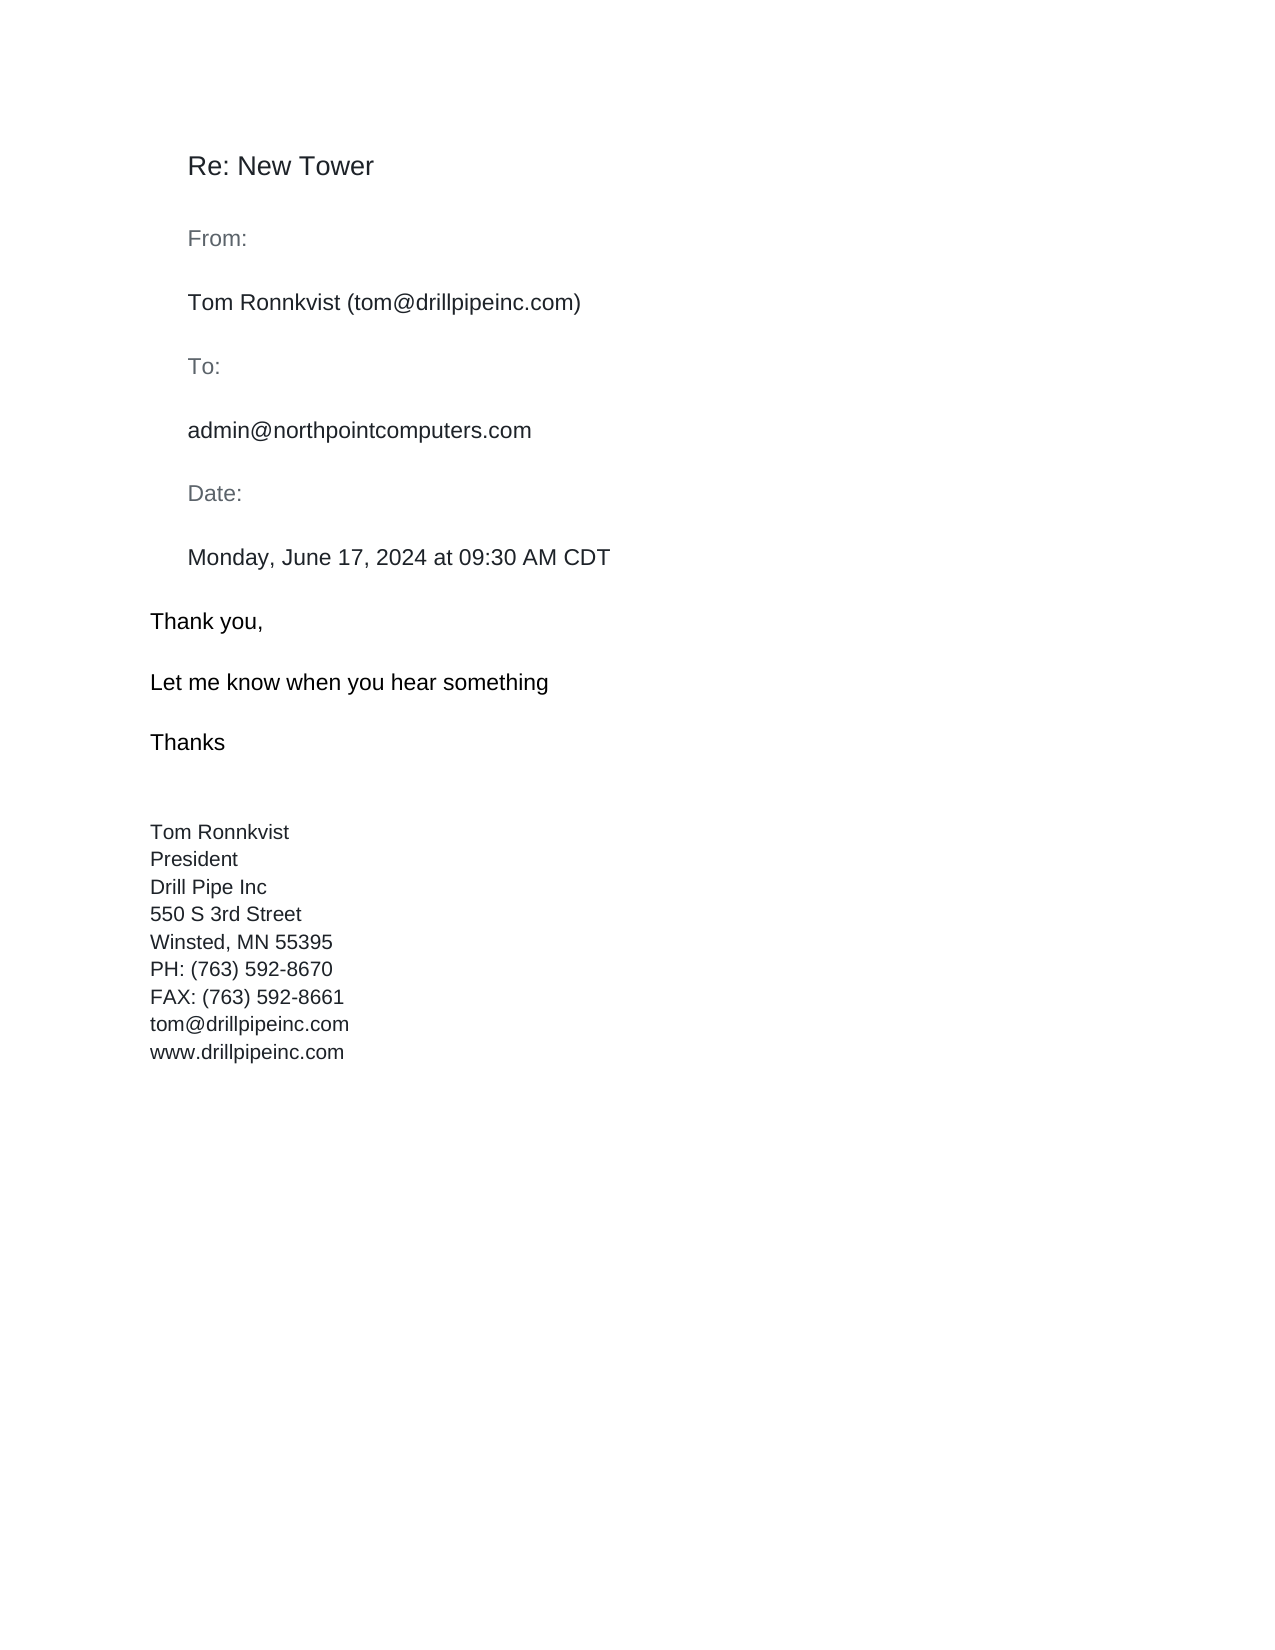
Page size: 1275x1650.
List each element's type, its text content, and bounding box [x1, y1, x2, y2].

text Winsted, MN 55395 [150, 929, 1125, 953]
text President [150, 847, 1125, 871]
text www.drillpipeinc.com [150, 1039, 1125, 1063]
text Monday, June 17, 2024 at 09:30 AM CDT [187, 544, 1087, 571]
text FAX: (763) 592-8661 [150, 984, 1125, 1008]
text Let me know when you hear something [150, 668, 1125, 695]
text To: [187, 353, 1087, 379]
text Thanks [150, 729, 1125, 755]
text Drill Pipe Inc [150, 874, 1125, 898]
text Tom Ronnkvist (tom@drillpipeinc.com) [187, 289, 1087, 315]
text tom@drillpipeinc.com [150, 1012, 1125, 1036]
text 550 S 3rd Street [150, 902, 1125, 926]
text Date: [187, 480, 1087, 507]
text Re: New Tower [187, 150, 1087, 181]
text From: [187, 225, 1087, 251]
text admin@northpointcomputers.com [187, 417, 1087, 443]
text Thank you, [150, 608, 1125, 634]
text PH: (763) 592-8670 [150, 957, 1125, 981]
text Tom Ronnkvist [150, 819, 1125, 843]
